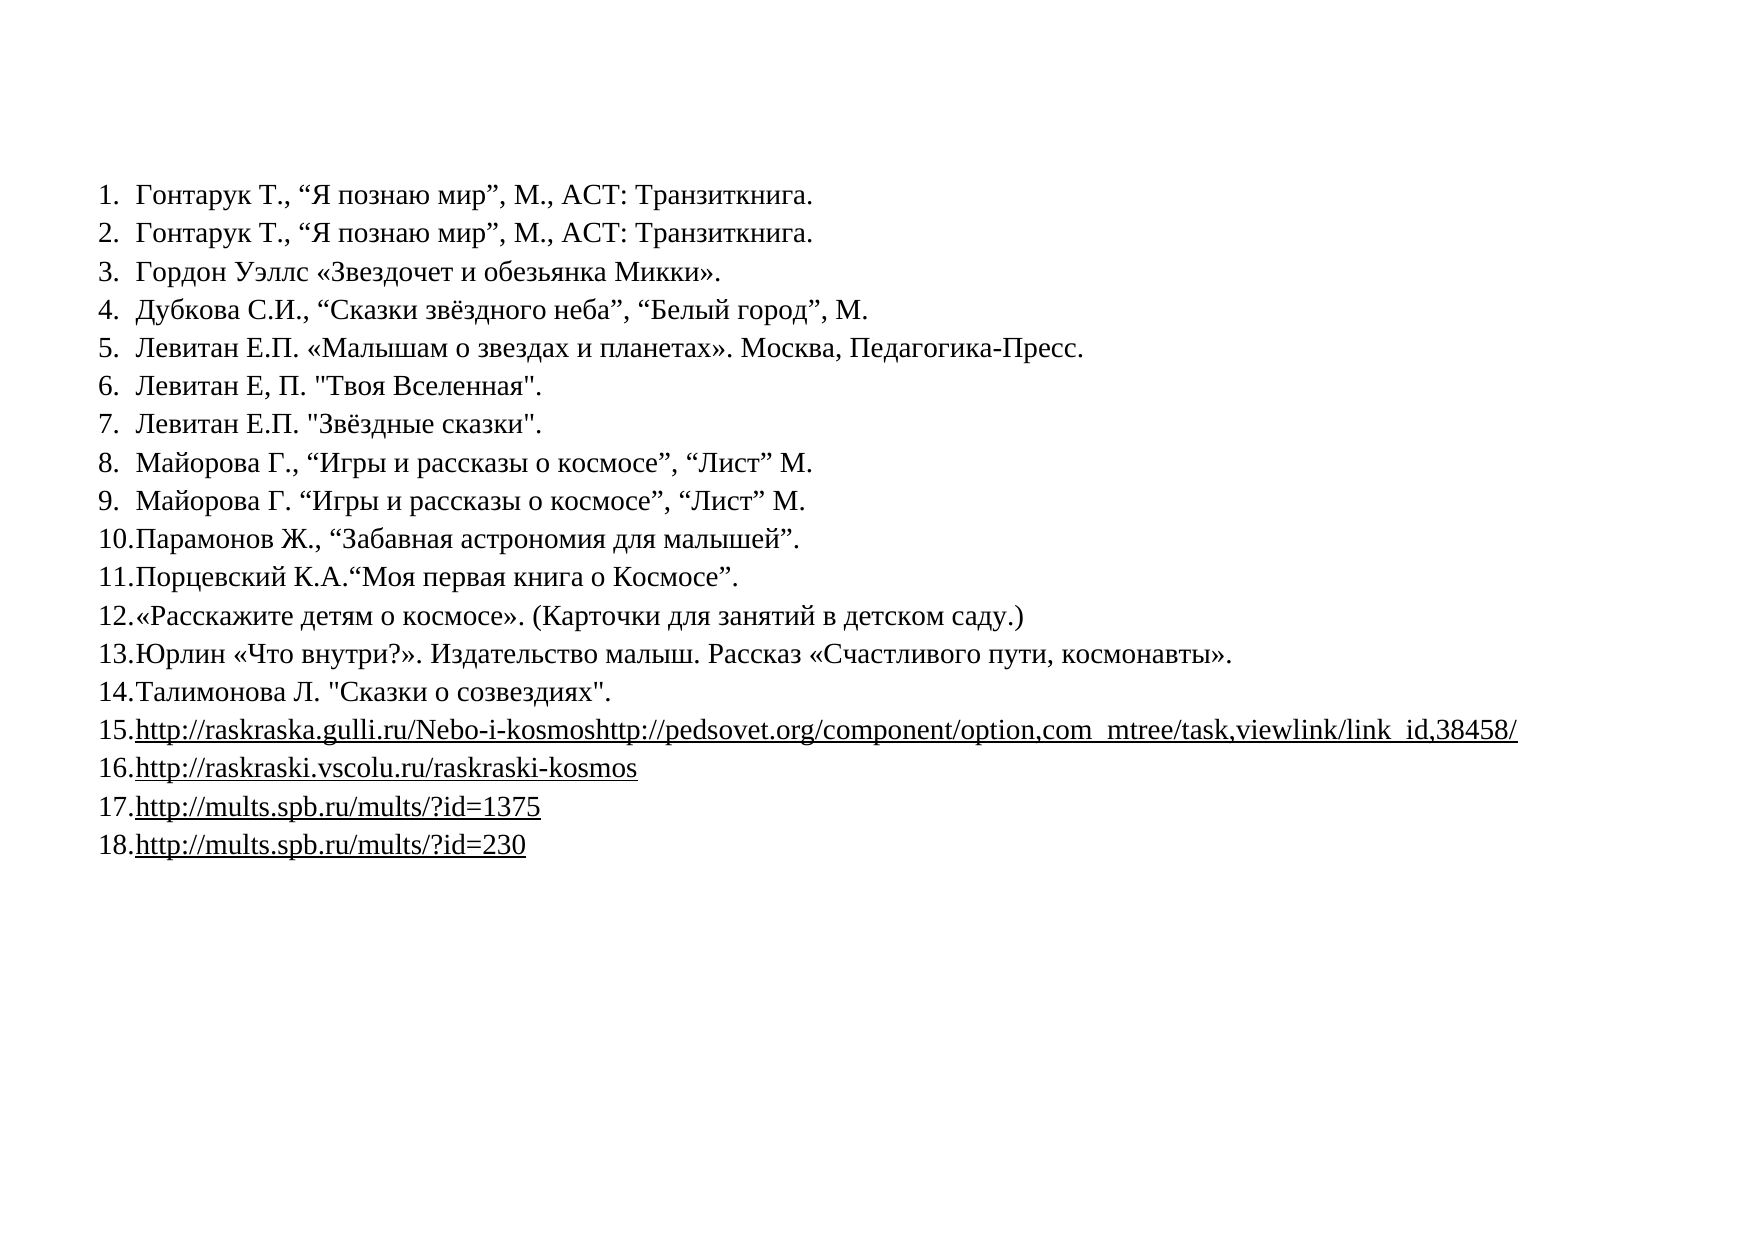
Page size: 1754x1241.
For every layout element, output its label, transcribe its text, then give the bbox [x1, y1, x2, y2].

list Парамонов Ж., “Забавная астрономия для малышей”. [98, 521, 1636, 555]
list «Расскажите детям о космосе». (Карточки для занятий в детском саду.) [98, 598, 1636, 631]
list Юрлин «Что внутри?». Издательство малыш. Рассказ «Счастливого пути, космонавты». [98, 636, 1636, 669]
list http://raskraski.vscolu.ru/raskraski-kosmos [98, 751, 1636, 784]
list Левитан Е.П. «Малышам о звездах и планетах». Москва, Педагогика-Пресс. [98, 330, 1636, 364]
list Майорова Г., “Игры и рассказы о космосе”, “Лист” М. [98, 445, 1636, 478]
list Дубкова С.И., “Сказки звёздного неба”, “Белый город”, М. [98, 292, 1636, 325]
list Левитан Е.П. "Звёздные сказки". [98, 407, 1636, 440]
list http://mults.spb.ru/mults/?id=230 [98, 827, 1636, 861]
list Гонтарук Т., “Я познаю мир”, М., АСТ: Транзиткнига. [98, 215, 1636, 249]
list Майорова Г. “Игры и рассказы о космосе”, “Лист” М. [98, 483, 1636, 517]
list http://raskraska.gulli.ru/Nebo-i-kosmoshttp://pedsovet.org/component/option,com_mtree/task,viewlink/link_id,38458/ [98, 712, 1636, 746]
list Гордон Уэллс «Звездочет и обезьянка Микки». [98, 254, 1636, 287]
list http://mults.spb.ru/mults/?id=1375 [98, 789, 1636, 822]
list Левитан Е, П. "Твоя Вселенная". [98, 368, 1636, 402]
list Талимонова Л. "Сказки о созвездиях". [98, 674, 1636, 708]
list Гонтарук Т., “Я познаю мир”, М., АСТ: Транзиткнига. [98, 177, 1636, 211]
list Порцевский К.А.“Моя первая книга о Космосе”. [98, 559, 1636, 593]
